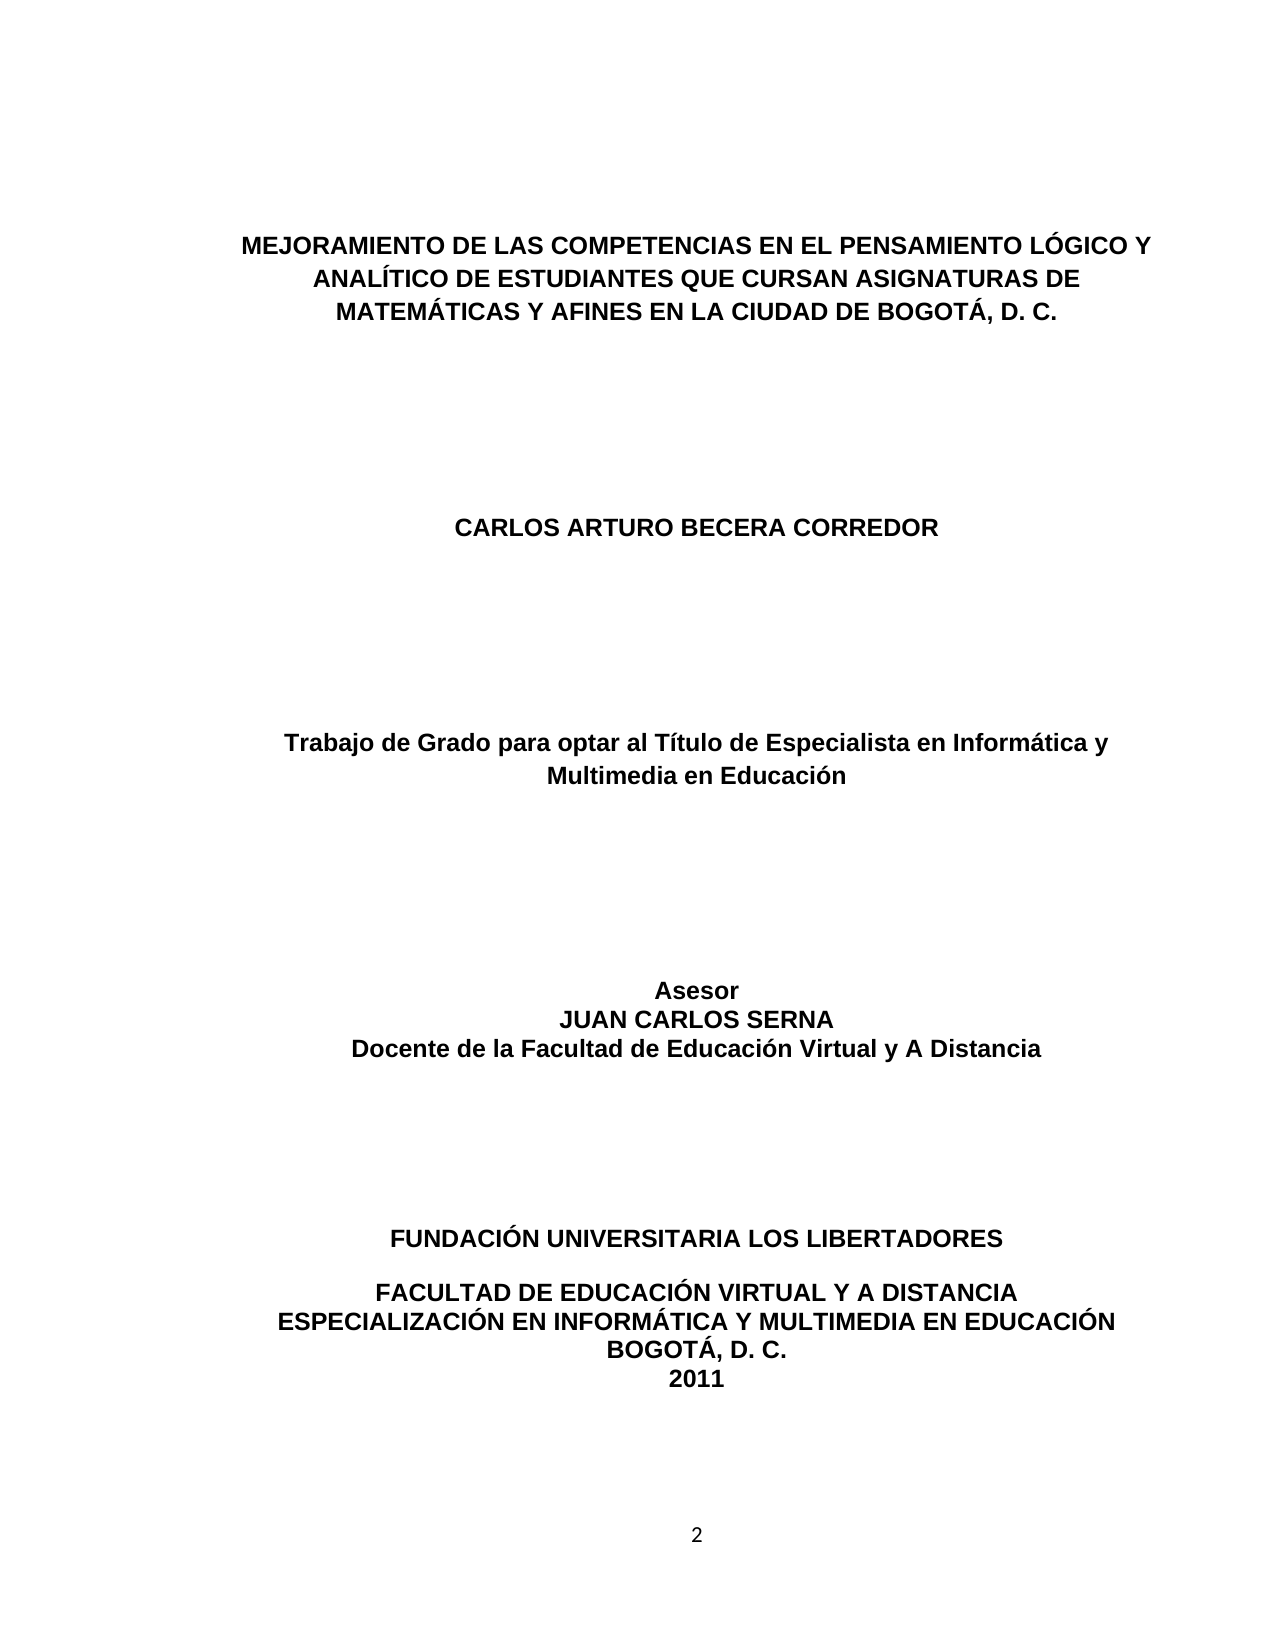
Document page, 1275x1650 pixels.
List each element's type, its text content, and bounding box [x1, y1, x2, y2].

text FUNDACIÓN UNIVERSITARIA LOS LIBERTADORES [236, 1224, 1157, 1253]
text CARLOS ARTURO BECERA CORREDOR [236, 512, 1157, 541]
text Asesor [236, 976, 1157, 1005]
text 2011 [236, 1364, 1157, 1393]
text MEJORAMIENTO DE LAS COMPETENCIAS EN EL PENSAMIENTO LÓGICO Y ANALÍTICO DE ESTUDIANTES QUE CURSAN ASIGNATURAS DE MATEMÁTICAS Y AFINES EN LA CIUDAD DE BOGOTÁ, D. C. [236, 231, 1157, 326]
text BOGOTÁ, D. C. [236, 1336, 1157, 1364]
text Docente de la Facultad de Educación Virtual y A Distancia [236, 1034, 1157, 1063]
text FACULTAD DE EDUCACIÓN VIRTUAL Y A DISTANCIA [236, 1278, 1157, 1307]
text JUAN CARLOS SERNA [236, 1005, 1157, 1034]
text ESPECIALIZACIÓN EN INFORMÁTICA Y MULTIMEDIA EN EDUCACIÓN [236, 1307, 1157, 1336]
text Trabajo de Grado para optar al Título de Especialista en Informática y Multimedia en Educación [236, 728, 1157, 790]
